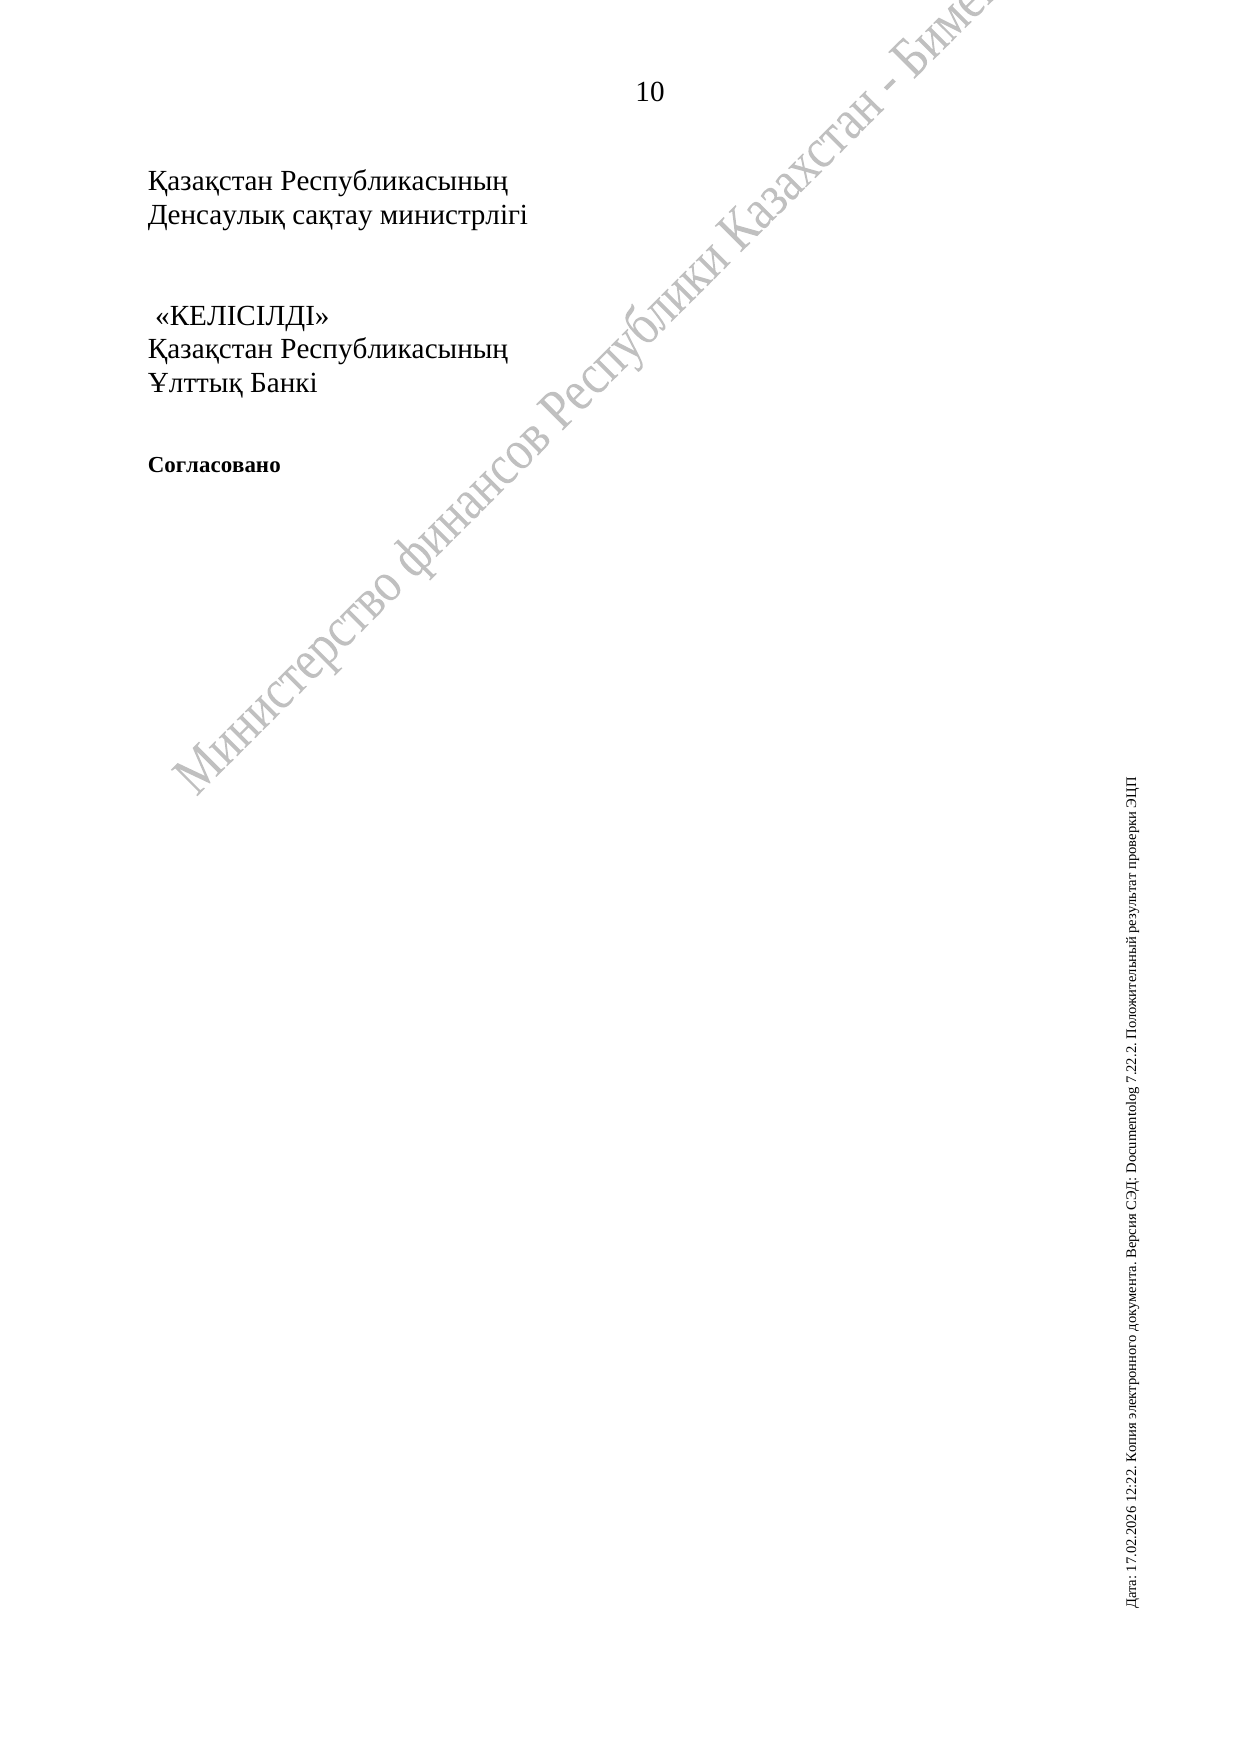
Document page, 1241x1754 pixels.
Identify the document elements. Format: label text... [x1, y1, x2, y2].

text Қазақстан Республикасының [148, 163, 1152, 197]
text Қазақстан Республикасының [148, 331, 1152, 365]
text Согласовано [148, 451, 1152, 478]
text Денсаулық сақтау министрлігі [148, 197, 1152, 231]
text Ұлттық Банкі [148, 365, 1152, 398]
text «КЕЛІСІЛДІ» [148, 298, 1152, 331]
